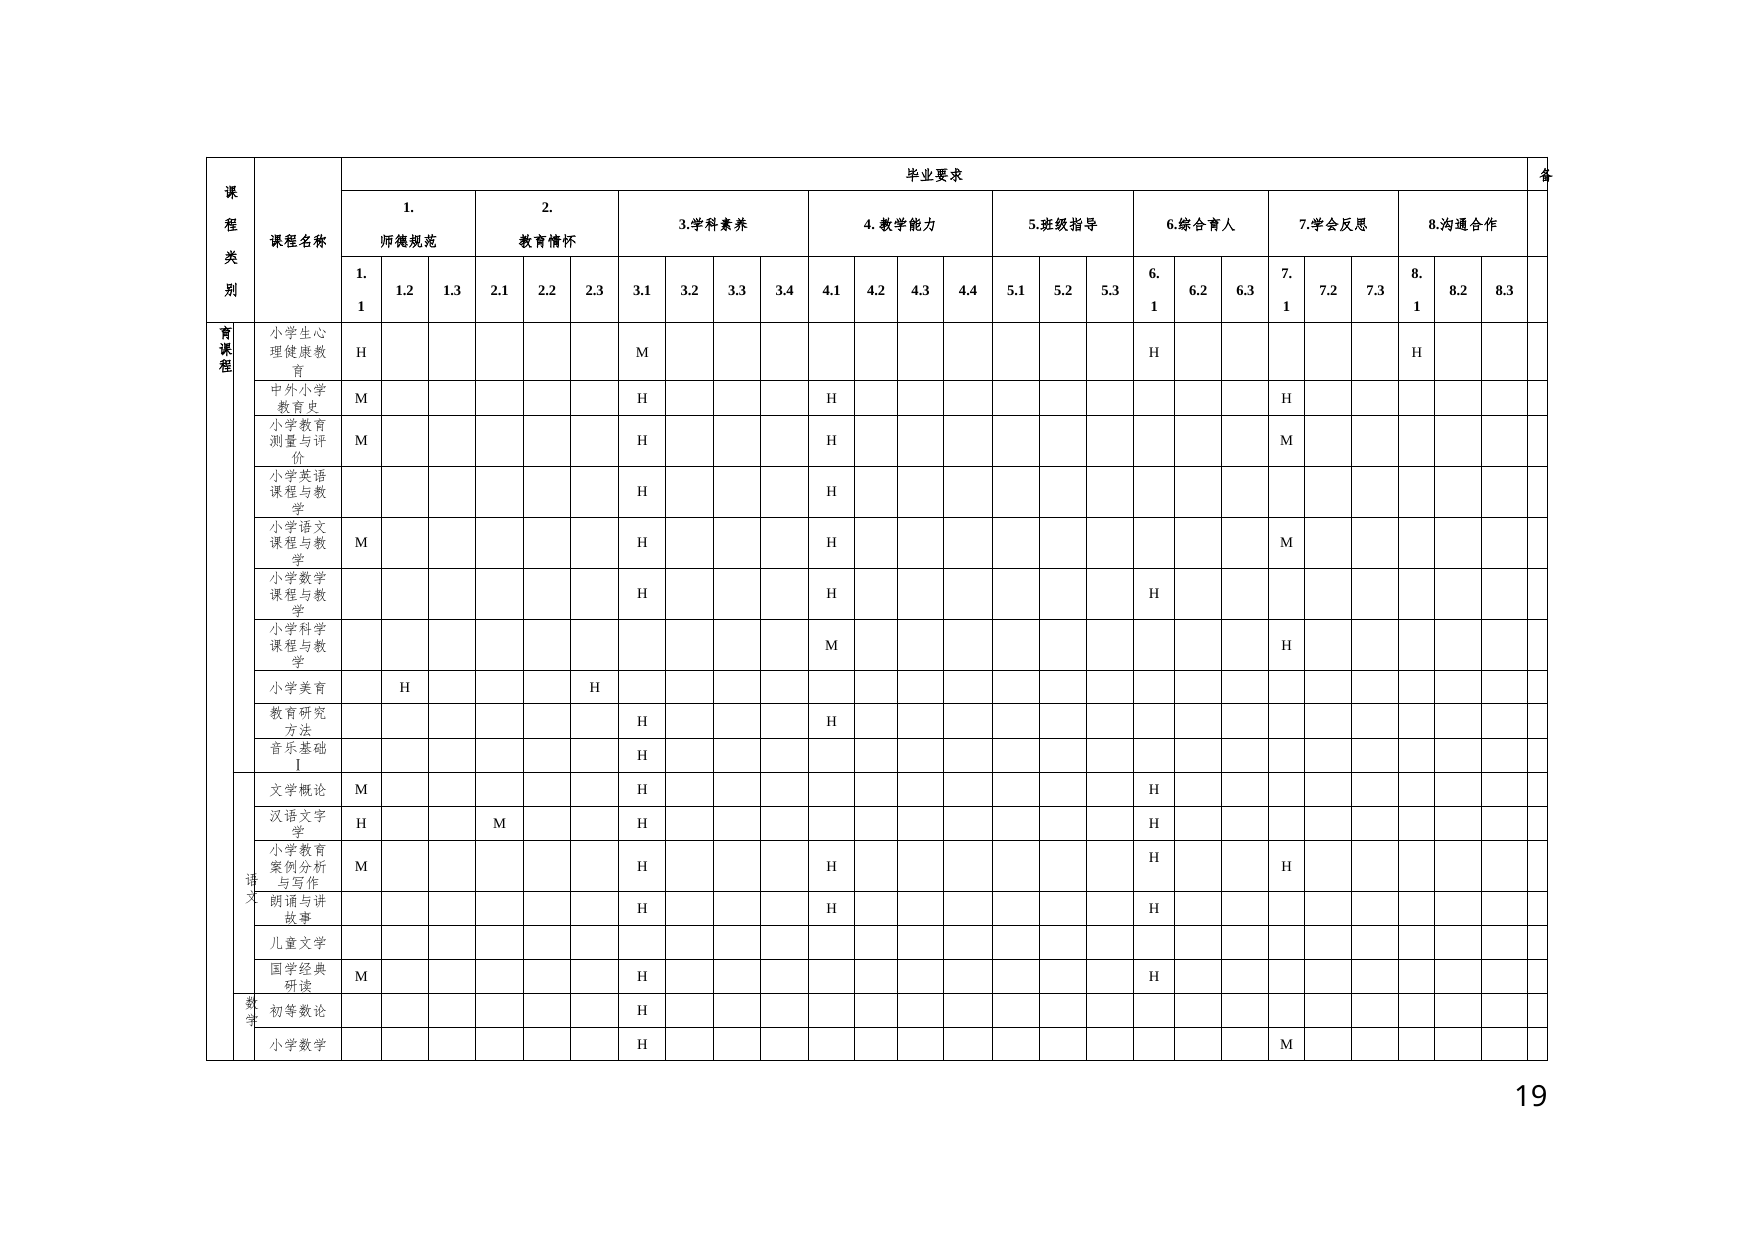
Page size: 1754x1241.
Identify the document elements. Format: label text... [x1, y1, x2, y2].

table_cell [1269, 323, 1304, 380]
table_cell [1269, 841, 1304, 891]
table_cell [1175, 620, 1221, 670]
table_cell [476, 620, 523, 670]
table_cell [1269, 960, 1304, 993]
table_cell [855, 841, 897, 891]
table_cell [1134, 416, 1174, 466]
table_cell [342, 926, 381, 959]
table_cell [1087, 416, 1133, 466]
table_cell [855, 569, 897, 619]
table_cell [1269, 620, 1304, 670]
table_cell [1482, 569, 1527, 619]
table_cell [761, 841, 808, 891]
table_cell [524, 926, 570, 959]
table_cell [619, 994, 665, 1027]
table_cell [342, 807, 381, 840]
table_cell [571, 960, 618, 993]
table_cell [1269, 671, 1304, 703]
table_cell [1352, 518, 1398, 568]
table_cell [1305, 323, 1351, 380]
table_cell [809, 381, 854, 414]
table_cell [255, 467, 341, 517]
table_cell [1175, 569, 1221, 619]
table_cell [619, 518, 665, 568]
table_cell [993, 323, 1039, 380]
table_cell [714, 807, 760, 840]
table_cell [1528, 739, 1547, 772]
table_cell 1. 师德规范 [342, 191, 475, 256]
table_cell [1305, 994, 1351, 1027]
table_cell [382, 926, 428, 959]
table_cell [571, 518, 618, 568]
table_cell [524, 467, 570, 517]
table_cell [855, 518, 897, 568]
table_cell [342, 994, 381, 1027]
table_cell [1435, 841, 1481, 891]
table_cell 6.2 [1175, 257, 1221, 322]
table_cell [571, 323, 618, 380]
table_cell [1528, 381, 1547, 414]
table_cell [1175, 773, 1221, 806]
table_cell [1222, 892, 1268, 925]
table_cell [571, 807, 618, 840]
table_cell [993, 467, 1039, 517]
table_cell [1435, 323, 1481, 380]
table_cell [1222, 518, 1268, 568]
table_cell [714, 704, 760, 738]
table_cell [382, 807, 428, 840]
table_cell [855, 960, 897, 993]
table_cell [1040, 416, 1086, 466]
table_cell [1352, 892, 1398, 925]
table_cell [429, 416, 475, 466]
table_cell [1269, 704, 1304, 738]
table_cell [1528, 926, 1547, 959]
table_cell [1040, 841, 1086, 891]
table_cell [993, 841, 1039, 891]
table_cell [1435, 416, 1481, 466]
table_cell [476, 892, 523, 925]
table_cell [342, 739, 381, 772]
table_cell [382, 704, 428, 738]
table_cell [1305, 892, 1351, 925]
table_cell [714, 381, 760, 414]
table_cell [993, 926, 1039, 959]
table_cell 7.3 [1352, 257, 1398, 322]
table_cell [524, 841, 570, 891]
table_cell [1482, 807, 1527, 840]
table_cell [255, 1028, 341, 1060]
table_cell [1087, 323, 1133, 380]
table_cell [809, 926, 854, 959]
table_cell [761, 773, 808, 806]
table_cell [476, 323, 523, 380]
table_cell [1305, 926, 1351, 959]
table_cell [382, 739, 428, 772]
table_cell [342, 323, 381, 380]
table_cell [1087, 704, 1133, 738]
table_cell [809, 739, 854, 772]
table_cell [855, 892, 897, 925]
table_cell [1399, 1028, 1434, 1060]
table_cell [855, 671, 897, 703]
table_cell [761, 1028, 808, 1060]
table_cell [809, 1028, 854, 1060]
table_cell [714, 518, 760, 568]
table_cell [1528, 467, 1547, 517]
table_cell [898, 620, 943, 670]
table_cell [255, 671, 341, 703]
table_cell 8.3 [1482, 257, 1527, 322]
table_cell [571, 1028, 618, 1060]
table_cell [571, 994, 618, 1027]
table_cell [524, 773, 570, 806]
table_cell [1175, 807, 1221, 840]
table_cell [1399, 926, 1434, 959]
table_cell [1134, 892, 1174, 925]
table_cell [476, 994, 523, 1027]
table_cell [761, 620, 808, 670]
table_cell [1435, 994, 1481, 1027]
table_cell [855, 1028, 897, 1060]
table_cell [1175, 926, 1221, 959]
table_cell 3.3 [714, 257, 760, 322]
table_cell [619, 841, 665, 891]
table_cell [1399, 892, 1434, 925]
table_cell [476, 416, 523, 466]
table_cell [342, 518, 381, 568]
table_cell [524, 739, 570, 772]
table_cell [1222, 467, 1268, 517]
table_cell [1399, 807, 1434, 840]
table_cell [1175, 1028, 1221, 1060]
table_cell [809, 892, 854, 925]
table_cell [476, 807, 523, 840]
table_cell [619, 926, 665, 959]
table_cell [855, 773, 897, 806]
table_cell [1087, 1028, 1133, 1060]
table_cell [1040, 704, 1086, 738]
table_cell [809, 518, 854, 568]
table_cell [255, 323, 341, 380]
table_cell 5.2 [1040, 257, 1086, 322]
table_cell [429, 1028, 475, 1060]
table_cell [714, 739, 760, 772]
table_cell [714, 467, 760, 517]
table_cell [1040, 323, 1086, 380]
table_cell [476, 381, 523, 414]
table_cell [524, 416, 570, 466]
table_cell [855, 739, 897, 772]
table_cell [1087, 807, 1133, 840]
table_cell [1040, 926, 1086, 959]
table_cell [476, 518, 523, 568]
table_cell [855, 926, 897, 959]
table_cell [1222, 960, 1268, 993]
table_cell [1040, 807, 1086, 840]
table_header 课程名称 [255, 158, 341, 322]
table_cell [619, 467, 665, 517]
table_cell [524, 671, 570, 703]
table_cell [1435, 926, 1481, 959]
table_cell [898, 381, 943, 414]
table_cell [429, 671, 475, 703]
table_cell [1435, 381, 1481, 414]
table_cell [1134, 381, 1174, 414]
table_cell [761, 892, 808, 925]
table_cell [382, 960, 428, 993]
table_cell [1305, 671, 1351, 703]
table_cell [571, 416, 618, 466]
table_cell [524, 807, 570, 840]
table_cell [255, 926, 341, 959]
table_cell 2.2 [524, 257, 570, 322]
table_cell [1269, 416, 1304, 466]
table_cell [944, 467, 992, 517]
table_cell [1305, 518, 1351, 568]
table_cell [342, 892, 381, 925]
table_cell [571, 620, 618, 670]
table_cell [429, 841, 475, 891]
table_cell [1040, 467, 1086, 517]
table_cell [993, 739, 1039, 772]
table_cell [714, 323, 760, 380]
table_cell 2. 教育情怀 [476, 191, 618, 256]
table_cell 4.4 [944, 257, 992, 322]
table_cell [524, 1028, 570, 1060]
table_cell 3.1 [619, 257, 665, 322]
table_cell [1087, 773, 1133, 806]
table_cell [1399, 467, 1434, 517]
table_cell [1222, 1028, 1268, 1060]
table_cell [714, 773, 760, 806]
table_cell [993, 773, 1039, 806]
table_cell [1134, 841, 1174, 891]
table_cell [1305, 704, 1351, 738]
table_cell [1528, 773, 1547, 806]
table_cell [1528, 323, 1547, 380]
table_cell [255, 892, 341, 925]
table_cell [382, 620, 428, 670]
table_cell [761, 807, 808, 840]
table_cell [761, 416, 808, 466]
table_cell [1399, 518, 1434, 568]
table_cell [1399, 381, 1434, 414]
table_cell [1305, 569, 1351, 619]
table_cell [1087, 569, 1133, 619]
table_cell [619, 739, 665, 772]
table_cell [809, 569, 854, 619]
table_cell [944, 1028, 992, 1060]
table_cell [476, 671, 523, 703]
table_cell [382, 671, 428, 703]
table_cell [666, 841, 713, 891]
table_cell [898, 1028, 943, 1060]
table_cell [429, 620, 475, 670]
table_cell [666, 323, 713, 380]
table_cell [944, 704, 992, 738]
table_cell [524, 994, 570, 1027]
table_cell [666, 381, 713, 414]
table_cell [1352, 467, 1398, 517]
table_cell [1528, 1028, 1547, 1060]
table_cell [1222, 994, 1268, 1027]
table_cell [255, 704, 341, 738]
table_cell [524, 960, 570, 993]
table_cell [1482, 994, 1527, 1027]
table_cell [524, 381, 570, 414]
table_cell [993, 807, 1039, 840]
table_cell 6.1 [1134, 257, 1174, 322]
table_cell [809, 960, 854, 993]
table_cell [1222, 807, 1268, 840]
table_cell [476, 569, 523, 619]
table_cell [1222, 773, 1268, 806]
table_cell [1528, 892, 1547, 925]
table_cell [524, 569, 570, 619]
table_cell 2.3 [571, 257, 618, 322]
table_cell 8.1 [1399, 257, 1434, 322]
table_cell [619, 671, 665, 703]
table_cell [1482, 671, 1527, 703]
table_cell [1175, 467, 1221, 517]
table_cell 3.4 [761, 257, 808, 322]
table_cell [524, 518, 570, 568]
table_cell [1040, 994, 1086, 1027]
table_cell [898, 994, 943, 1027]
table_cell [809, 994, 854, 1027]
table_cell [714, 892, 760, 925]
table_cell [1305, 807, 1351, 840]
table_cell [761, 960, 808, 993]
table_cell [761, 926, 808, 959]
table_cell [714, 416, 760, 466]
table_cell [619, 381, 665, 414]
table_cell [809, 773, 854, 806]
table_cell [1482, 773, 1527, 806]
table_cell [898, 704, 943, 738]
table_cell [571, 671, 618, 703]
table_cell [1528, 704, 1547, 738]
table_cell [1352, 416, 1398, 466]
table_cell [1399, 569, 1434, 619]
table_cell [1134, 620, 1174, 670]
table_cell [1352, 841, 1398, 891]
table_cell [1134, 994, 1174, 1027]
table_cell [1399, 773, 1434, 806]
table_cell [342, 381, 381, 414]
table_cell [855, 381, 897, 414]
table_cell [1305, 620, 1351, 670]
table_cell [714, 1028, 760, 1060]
table_cell 1.1 [342, 257, 381, 322]
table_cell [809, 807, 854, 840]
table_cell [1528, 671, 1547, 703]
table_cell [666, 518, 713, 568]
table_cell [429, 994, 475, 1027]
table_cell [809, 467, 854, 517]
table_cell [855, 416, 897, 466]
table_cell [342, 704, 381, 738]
table_cell 4. 教学能力 [809, 191, 992, 256]
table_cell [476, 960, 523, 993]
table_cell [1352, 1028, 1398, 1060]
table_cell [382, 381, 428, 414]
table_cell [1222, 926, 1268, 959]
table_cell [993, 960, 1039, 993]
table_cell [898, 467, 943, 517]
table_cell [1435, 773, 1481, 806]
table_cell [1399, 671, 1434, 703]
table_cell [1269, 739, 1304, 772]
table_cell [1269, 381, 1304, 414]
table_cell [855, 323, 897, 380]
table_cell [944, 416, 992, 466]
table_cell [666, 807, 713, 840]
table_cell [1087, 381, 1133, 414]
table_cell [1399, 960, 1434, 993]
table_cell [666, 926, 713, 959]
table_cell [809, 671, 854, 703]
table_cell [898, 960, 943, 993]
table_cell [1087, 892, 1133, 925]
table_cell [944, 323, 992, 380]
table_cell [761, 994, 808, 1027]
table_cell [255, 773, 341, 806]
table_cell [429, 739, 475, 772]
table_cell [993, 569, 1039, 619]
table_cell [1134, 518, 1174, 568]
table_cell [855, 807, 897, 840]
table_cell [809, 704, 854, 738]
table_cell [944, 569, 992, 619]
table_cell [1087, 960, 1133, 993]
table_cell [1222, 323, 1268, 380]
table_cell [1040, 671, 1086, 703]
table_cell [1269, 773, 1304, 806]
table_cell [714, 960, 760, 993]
table_cell 7.1 [1269, 257, 1304, 322]
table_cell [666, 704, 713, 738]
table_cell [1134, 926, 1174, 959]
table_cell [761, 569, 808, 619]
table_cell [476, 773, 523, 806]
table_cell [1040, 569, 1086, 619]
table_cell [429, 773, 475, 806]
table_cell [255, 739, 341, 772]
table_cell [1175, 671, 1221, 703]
table_cell 1.3 [429, 257, 475, 322]
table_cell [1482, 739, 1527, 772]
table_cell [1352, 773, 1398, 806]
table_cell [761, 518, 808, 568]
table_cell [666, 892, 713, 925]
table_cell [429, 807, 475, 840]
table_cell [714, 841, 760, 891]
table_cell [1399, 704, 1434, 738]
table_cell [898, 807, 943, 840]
table_cell 8.2 [1435, 257, 1481, 322]
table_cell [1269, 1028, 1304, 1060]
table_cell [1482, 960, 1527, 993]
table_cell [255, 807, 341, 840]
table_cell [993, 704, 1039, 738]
table_cell 6.综合育人 [1134, 191, 1268, 256]
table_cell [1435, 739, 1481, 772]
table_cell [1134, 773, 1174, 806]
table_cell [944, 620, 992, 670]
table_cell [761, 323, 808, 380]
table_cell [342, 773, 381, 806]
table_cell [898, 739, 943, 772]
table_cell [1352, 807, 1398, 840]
table_cell 5.3 [1087, 257, 1133, 322]
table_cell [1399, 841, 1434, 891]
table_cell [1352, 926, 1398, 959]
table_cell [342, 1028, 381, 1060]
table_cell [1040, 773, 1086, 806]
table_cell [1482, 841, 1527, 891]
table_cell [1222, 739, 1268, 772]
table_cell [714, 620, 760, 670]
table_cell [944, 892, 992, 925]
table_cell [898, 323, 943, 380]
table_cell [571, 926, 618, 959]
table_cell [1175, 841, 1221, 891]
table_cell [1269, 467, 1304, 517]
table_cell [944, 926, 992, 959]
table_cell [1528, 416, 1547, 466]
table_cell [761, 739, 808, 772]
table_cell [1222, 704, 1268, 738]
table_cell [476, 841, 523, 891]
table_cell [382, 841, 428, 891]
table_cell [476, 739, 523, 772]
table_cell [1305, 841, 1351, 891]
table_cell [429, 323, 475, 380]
table_cell 5.班级指导 [993, 191, 1133, 256]
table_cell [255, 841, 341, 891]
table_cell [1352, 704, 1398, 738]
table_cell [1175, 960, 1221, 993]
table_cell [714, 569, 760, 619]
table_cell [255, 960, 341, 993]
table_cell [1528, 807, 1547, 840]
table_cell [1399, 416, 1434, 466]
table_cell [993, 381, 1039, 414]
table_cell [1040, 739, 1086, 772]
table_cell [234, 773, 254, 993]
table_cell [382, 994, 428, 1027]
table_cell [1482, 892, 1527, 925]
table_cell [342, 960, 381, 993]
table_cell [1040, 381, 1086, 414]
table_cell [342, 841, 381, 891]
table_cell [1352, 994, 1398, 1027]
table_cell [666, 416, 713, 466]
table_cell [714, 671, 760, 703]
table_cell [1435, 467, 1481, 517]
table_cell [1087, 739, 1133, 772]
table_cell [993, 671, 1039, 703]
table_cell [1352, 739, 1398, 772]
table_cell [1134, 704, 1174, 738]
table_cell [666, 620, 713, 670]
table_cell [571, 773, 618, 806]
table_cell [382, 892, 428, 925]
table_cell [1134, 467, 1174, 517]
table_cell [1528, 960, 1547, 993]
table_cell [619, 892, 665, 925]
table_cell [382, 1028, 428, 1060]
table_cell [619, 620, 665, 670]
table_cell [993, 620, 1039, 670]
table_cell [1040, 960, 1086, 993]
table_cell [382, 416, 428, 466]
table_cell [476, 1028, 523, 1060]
table_cell 3.2 [666, 257, 713, 322]
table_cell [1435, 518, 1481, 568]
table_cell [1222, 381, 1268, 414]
table_cell [1528, 257, 1547, 322]
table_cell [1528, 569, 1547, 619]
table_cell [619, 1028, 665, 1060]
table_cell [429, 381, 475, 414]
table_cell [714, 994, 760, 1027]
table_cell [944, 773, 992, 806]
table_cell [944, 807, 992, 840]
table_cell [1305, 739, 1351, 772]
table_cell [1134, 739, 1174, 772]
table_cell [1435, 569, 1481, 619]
table_cell 2.1 [476, 257, 523, 322]
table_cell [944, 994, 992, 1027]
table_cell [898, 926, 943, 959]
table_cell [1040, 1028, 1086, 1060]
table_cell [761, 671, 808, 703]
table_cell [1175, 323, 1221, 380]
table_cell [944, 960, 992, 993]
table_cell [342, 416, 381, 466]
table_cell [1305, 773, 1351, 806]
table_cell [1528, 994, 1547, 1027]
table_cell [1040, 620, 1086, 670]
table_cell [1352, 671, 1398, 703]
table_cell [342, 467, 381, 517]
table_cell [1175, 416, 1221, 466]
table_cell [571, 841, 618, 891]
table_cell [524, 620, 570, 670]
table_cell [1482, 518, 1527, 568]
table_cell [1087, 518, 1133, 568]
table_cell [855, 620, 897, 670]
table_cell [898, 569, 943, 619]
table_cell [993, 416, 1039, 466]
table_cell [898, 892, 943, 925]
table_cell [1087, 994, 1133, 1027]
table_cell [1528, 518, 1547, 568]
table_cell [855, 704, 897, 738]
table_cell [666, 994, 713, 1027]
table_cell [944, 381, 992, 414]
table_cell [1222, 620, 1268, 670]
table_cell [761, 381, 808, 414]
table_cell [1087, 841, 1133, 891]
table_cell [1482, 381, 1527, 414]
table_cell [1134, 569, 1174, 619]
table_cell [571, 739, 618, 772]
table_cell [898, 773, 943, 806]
table_cell 4.2 [855, 257, 897, 322]
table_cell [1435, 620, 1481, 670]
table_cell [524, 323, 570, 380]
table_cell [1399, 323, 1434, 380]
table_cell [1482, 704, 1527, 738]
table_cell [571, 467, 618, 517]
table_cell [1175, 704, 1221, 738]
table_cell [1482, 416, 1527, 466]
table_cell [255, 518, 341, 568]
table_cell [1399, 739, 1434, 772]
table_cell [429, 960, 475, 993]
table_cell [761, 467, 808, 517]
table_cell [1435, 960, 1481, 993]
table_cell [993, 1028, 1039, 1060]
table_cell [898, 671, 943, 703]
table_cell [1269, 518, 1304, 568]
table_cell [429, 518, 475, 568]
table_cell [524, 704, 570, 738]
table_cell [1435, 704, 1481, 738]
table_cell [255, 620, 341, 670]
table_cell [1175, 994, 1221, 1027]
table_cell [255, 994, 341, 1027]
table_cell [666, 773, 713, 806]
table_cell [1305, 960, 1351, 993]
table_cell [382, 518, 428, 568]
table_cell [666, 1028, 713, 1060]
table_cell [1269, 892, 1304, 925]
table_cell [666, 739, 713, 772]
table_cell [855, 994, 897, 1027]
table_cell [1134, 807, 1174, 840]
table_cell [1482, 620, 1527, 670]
table_header 课程类别 [207, 158, 254, 322]
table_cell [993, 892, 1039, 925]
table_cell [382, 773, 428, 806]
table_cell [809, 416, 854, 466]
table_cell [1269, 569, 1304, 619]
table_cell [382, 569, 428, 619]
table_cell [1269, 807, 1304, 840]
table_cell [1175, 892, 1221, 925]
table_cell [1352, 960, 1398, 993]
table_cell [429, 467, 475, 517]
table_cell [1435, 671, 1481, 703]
table_cell 8.沟通合作 [1399, 191, 1527, 256]
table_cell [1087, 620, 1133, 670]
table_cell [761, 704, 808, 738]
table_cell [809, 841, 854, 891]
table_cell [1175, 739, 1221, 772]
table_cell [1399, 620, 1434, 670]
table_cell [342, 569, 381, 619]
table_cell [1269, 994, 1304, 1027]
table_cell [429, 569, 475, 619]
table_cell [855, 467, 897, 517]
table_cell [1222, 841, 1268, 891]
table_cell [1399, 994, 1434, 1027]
table_cell 7.2 [1305, 257, 1351, 322]
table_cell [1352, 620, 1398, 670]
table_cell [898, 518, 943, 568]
table_cell 3.学科素养 [619, 191, 808, 256]
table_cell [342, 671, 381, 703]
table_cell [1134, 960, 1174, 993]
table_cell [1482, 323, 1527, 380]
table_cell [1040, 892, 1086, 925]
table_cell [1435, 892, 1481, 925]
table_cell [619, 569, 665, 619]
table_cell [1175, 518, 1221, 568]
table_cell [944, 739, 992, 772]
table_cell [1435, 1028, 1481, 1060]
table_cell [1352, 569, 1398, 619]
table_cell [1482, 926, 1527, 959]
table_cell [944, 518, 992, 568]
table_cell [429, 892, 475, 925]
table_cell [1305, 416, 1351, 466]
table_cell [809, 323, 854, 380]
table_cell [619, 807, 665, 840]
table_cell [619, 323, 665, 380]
table_cell 5.1 [993, 257, 1039, 322]
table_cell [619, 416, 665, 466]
table_cell 6.3 [1222, 257, 1268, 322]
table_cell 1.2 [382, 257, 428, 322]
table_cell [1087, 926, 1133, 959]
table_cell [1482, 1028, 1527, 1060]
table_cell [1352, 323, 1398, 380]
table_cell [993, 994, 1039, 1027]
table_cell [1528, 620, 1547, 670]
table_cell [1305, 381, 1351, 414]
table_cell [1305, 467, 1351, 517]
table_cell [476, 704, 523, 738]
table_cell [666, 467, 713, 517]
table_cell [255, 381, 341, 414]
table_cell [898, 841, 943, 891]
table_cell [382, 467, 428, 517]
table_header 备注 [1528, 158, 1547, 190]
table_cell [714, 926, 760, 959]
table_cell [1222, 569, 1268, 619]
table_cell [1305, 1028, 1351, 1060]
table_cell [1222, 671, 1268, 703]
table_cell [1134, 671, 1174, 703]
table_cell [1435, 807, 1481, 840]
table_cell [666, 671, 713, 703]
table_cell 7.学会反思 [1269, 191, 1398, 256]
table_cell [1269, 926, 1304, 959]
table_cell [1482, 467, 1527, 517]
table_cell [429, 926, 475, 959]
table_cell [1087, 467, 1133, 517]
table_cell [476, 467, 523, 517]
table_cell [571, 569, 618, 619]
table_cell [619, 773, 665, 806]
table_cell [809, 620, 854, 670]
table_header 毕业要求 [342, 158, 1527, 190]
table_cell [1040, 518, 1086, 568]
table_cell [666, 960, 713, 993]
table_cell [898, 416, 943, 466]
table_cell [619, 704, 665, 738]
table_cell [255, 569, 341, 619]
table_cell 4.3 [898, 257, 943, 322]
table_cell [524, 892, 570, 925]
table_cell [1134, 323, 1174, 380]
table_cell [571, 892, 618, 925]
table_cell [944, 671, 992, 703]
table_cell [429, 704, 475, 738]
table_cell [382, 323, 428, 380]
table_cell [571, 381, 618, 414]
table_cell 4.1 [809, 257, 854, 322]
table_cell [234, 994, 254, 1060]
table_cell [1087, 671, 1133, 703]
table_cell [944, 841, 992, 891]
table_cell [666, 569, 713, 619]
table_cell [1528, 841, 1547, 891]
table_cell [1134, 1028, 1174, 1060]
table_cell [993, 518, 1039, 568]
table_cell [1528, 191, 1547, 256]
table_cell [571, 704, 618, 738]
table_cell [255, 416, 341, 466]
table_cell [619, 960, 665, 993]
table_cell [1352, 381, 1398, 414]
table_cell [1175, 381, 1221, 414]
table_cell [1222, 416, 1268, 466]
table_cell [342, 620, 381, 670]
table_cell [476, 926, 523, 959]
